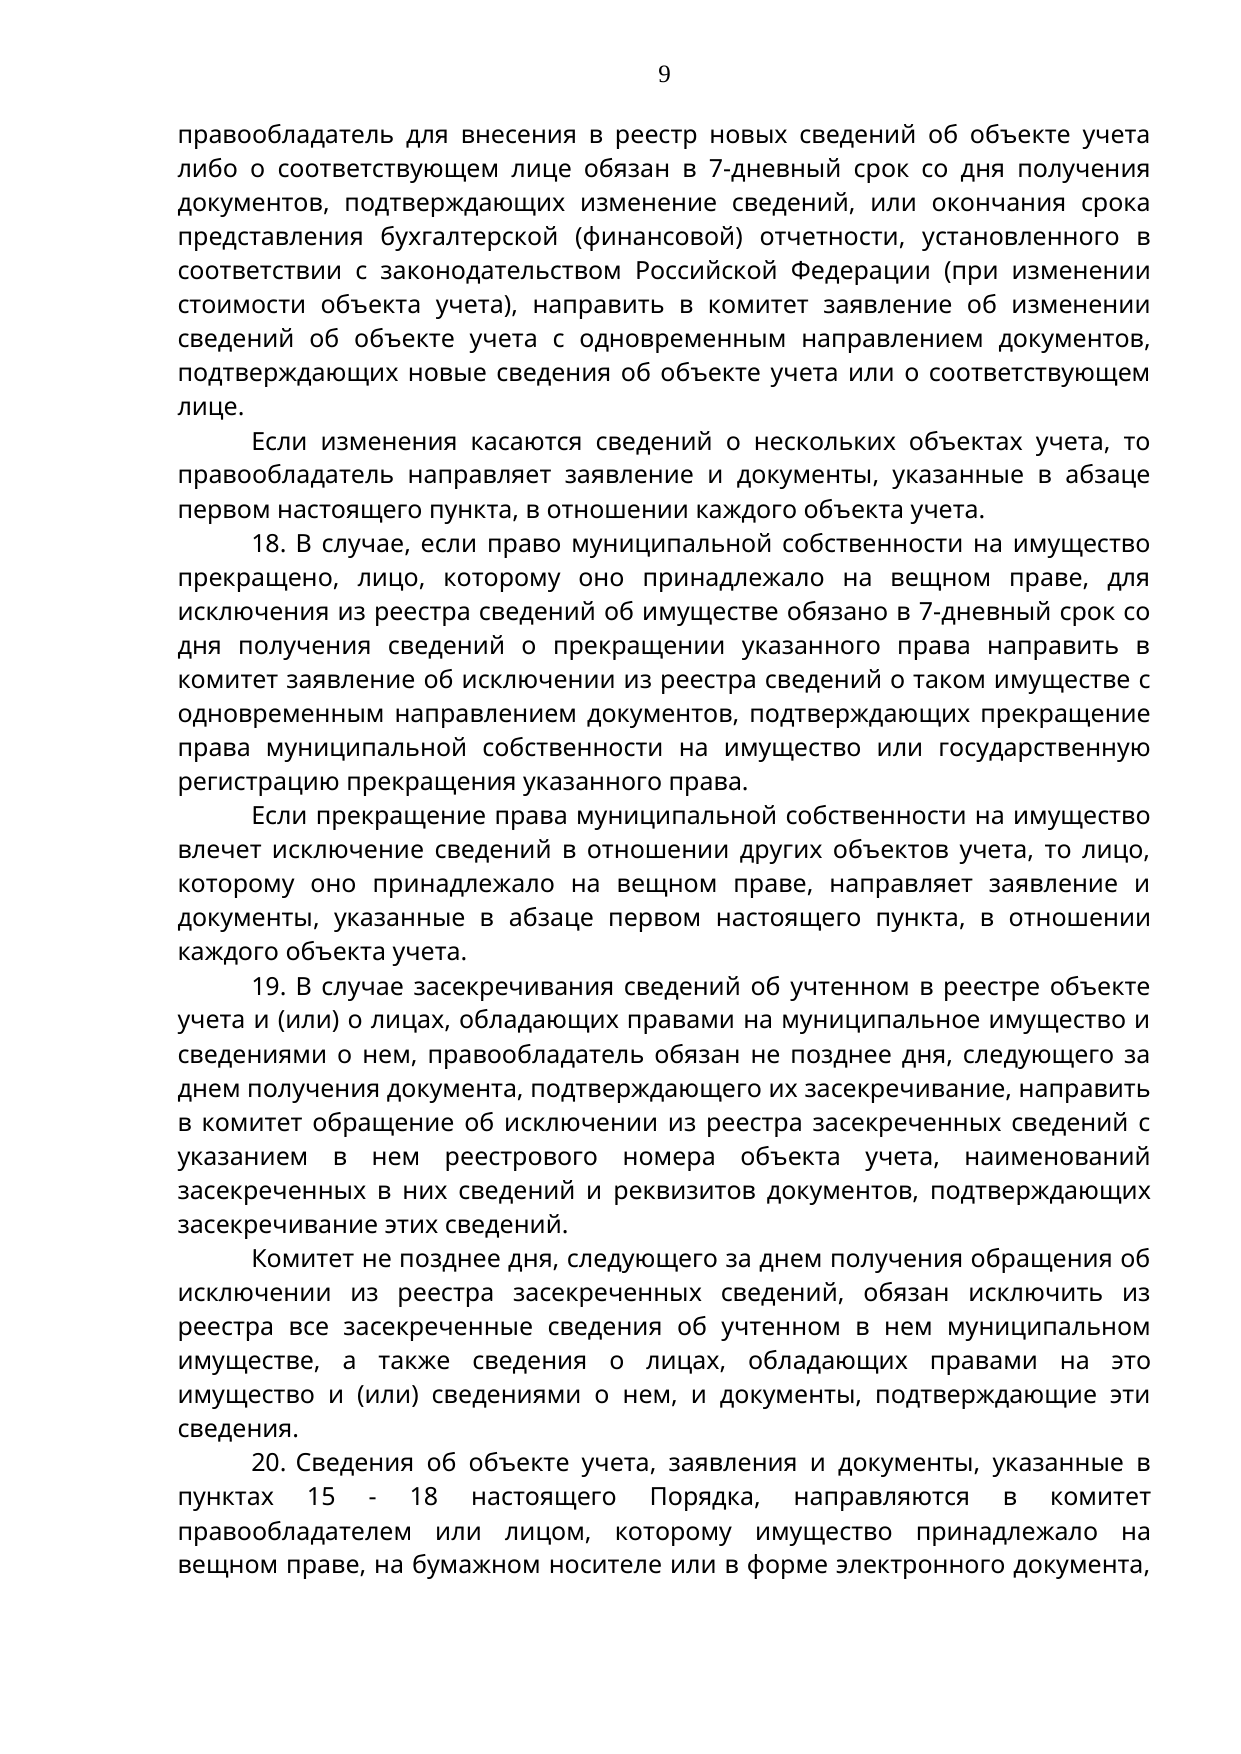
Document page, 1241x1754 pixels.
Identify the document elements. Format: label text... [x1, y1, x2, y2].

list В случае засекречивания сведений об учтенном в реестре объекте учета и (или) о лицах, обладающих правами на муниципальное имущество и сведениями о нем, правообладатель обязан не позднее дня, следующего за днем получения документа, подтверждающего их засекречивание, направить в комитет обращение об исключении из реестра засекреченных сведений с указанием в нем реестрового номера объекта учета, наименований засекреченных в них сведений и реквизитов документов, подтверждающих засекречивание этих сведений. [177, 968, 1152, 1241]
text Если прекращение права муниципальной собственности на имущество влечет исключение сведений в отношении других объектов учета, то лицо, которому оно принадлежало на вещном праве, направляет заявление и документы, указанные в абзаце первом настоящего пункта, в отношении каждого объекта учета. [177, 798, 1152, 968]
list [177, 117, 1152, 423]
text Комитет не позднее дня, следующего за днем получения обращения об исключении из реестра засекреченных сведений, обязан исключить из реестра все засекреченные сведения об учтенном в нем муниципальном имуществе, а также сведения о лицах, обладающих правами на это имущество и (или) сведениями о нем, и документы, подтверждающие эти сведения. [177, 1241, 1152, 1445]
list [177, 1445, 1152, 1581]
list В случае, если право муниципальной собственности на имущество прекращено, лицо, которому оно принадлежало на вещном праве, для исключения из реестра сведений об имуществе обязано в 7-дневный срок со дня получения сведений о прекращении указанного права направить в комитет заявление об исключении из реестра сведений о таком имуществе с одновременным направлением документов, подтверждающих прекращение права муниципальной собственности на имущество или государственную регистрацию прекращения указанного права. [177, 525, 1152, 798]
text Если изменения касаются сведений о нескольких объектах учета, то правообладатель направляет заявление и документы, указанные в абзаце первом настоящего пункта, в отношении каждого объекта учета. [177, 423, 1152, 525]
